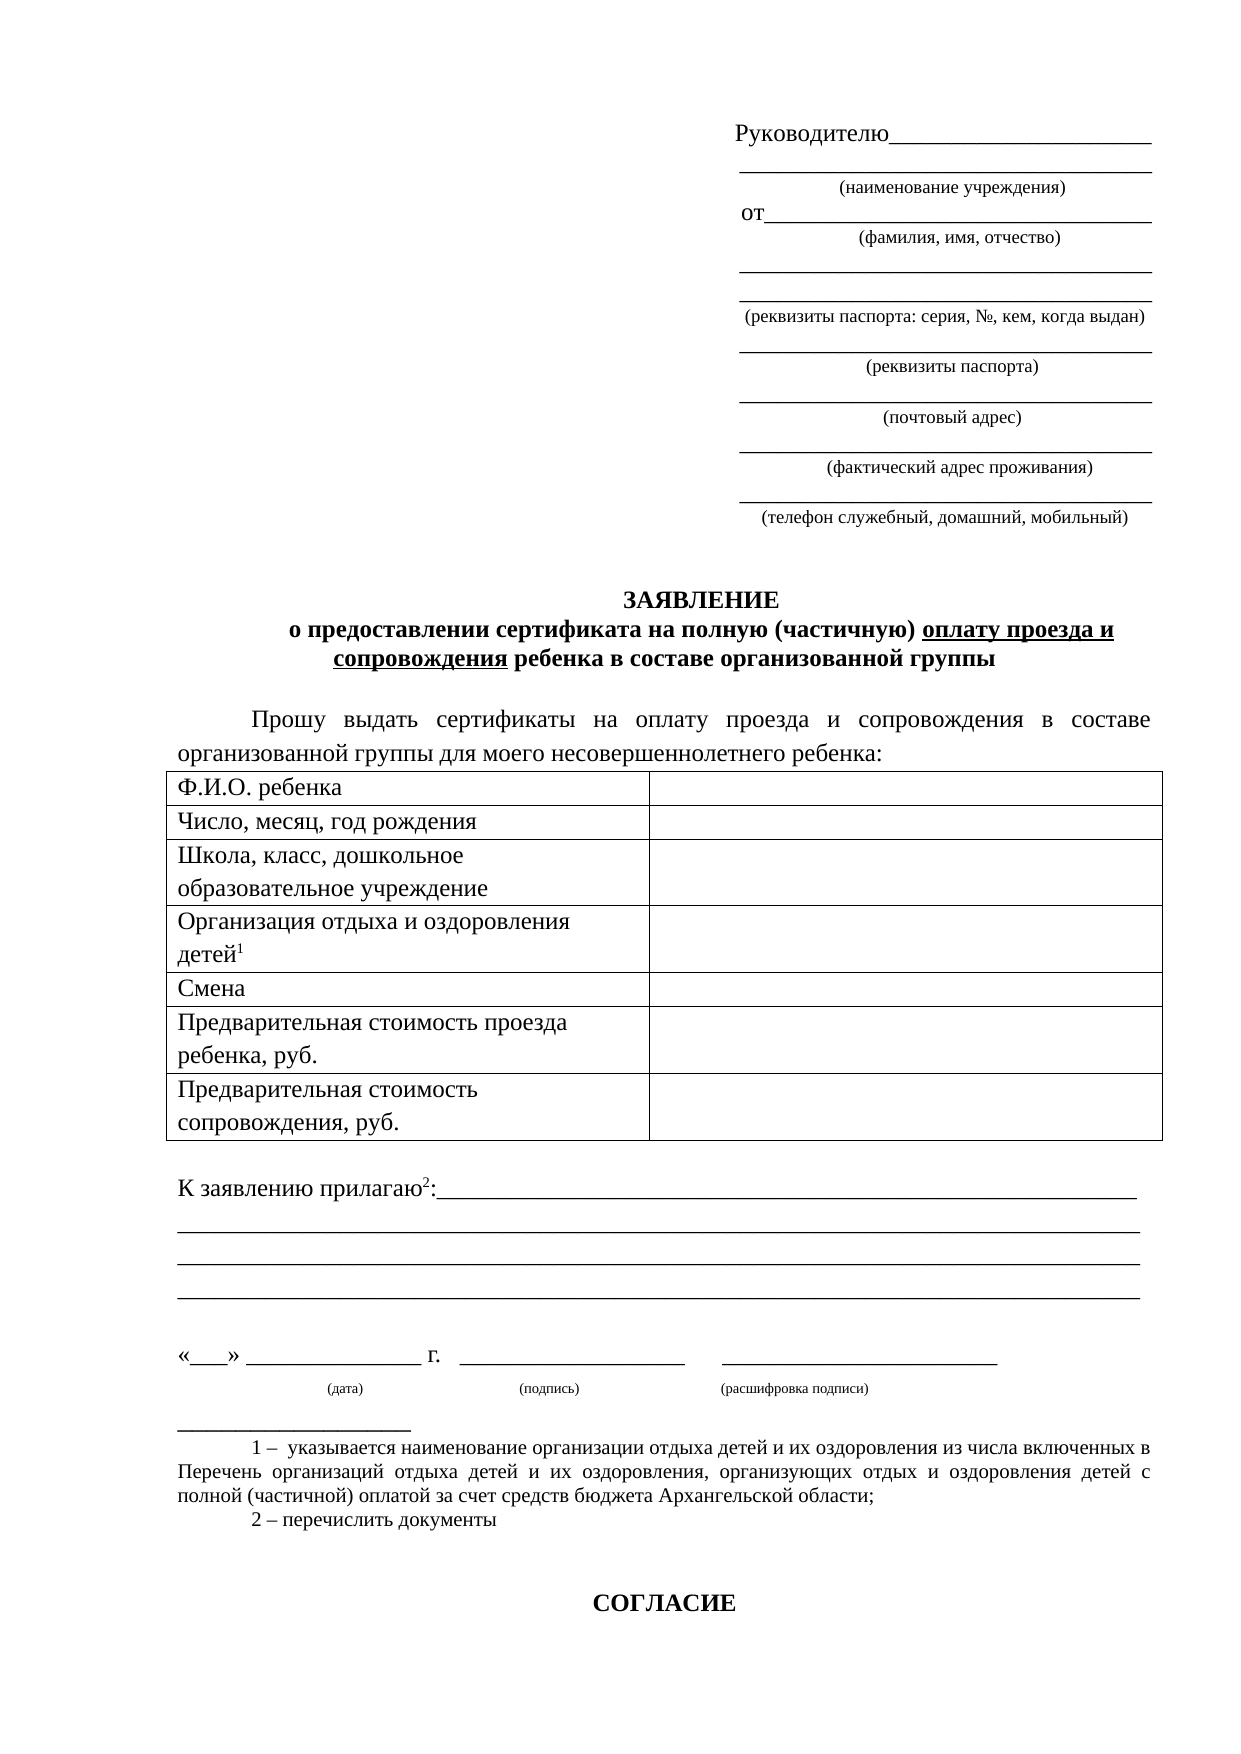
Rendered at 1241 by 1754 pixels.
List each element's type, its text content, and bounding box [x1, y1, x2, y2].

table_cell [650, 906, 1162, 972]
text _________________________________ [177, 147, 1152, 176]
text (телефон служебный, домашний, мобильный) [738, 506, 1152, 528]
table_cell [650, 840, 1162, 905]
text ЗАЯВЛЕНИЕ [177, 585, 1152, 614]
text Прошу выдать сертификаты на оплату проезда и сопровождения в составе организованной группы для моего несовершеннолетнего ребенка: [177, 704, 1152, 766]
text о предоставлении сертификата на полную (частичную) оплату проезда и сопровождения ребенка в составе организованной группы [177, 614, 1152, 672]
table_cell Предварительная стоимость проезда ребенка, руб. [167, 1007, 649, 1073]
text 2 – перечислить документы [177, 1507, 1152, 1531]
text (реквизиты паспорта: серия, №, кем, когда выдан) [738, 305, 1152, 327]
text _________________________________ [177, 427, 1152, 456]
text _______________________________________________________________________________________________________________________________________________________________________________________________________________________________________ [177, 1207, 1152, 1301]
table_header [650, 772, 1162, 805]
text 1 – указывается наименование организации отдыха детей и их оздоровления из числа включенных в Перечень организаций отдыха детей и их оздоровления, организующих отдых и оздоровления детей с полной (частичной) оплатой за счет средств бюджета Архангельской области; [177, 1435, 1152, 1507]
table_cell [650, 973, 1162, 1006]
text (реквизиты паспорта) [753, 355, 1152, 377]
text «___» ______________ г. __________________ ______________________ [177, 1339, 1152, 1367]
table_cell Число, месяц, год рождения [167, 806, 649, 839]
table_header Ф.И.О. ребенка [167, 772, 649, 805]
table_cell [650, 1074, 1162, 1139]
text от_______________________________ [177, 197, 1152, 226]
table_cell Школа, класс, дошкольное образовательное учреждение [167, 840, 649, 905]
table_cell Организация отдыха и оздоровления детей1 [167, 906, 649, 972]
text (дата) (подпись) (расшифровка подписи) [177, 1367, 1152, 1396]
text К заявлению прилагаю2:________________________________________________________ [177, 1173, 1152, 1202]
text (почтовый адрес) [753, 406, 1152, 427]
table_cell [650, 1007, 1162, 1073]
text (наименование учреждения) [753, 176, 1152, 197]
text ________________ [177, 1401, 1152, 1435]
text (фактический адрес проживания) [768, 456, 1152, 477]
text _________________________________ [177, 327, 1152, 355]
text _________________________________ [177, 377, 1152, 406]
text (фамилия, имя, отчество) [768, 226, 1152, 247]
text _________________________________ [177, 247, 1152, 276]
table_cell Предварительная стоимость сопровождения, руб. [167, 1074, 649, 1139]
text СОГЛАСИЕ [177, 1588, 1152, 1616]
text Руководителю_____________________ [177, 118, 1152, 147]
table_cell [650, 806, 1162, 839]
text _________________________________ [177, 477, 1152, 506]
text _________________________________ [177, 276, 1152, 305]
table_cell Смена [167, 973, 649, 1006]
